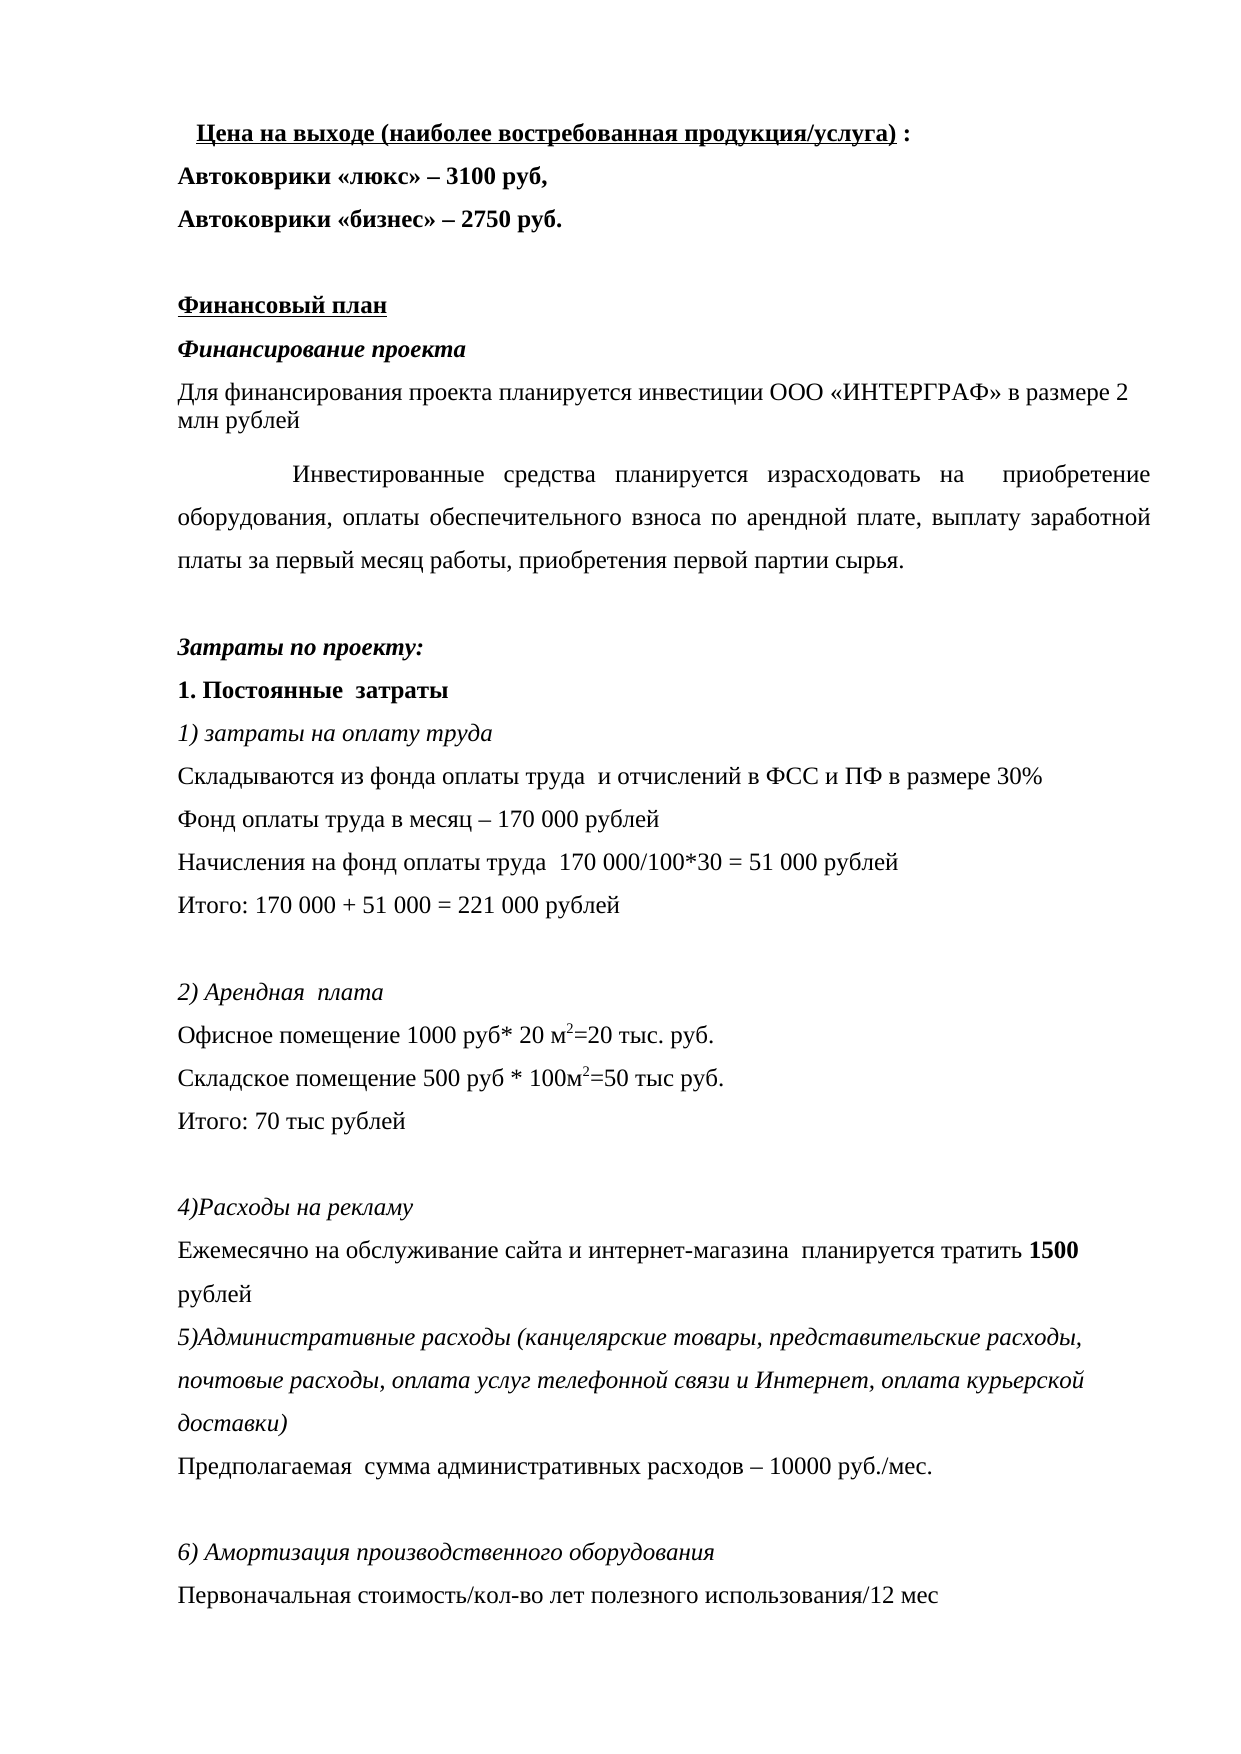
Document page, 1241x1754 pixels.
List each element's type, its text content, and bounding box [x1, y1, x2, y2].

text Цена на выходе (наиболее востребованная продукция/услуга) : [177, 118, 1152, 147]
text Фонд оплаты труда в месяц – 170 000 рублей [177, 804, 1152, 833]
text Финансовый план [177, 291, 1152, 319]
text Итого: 170 000 + 51 000 = 221 000 рублей [177, 891, 1152, 919]
text Финансирование проекта [177, 334, 1152, 362]
text 6) Амортизация производственного оборудования [177, 1537, 1152, 1566]
text 1. Постоянные затраты [177, 675, 1152, 704]
text Ежемесячно на обслуживание сайта и интернет-магазина планируется тратить 1500 рублей [177, 1236, 1152, 1307]
text 4)Расходы на рекламу [177, 1192, 1152, 1221]
text Складываются из фонда оплаты труда и отчислений в ФСС и ПФ в размере 30% [177, 761, 1152, 790]
text Складское помещение 500 руб * 100м2=50 тыс руб. [177, 1063, 1152, 1092]
text 5)Административные расходы (канцелярские товары, представительские расходы, почтовые расходы, оплата услуг телефонной связи и Интернет, оплата курьерской доставки) [177, 1322, 1152, 1437]
text Инвестированные средства планируется израсходовать на приобретение оборудования, оплаты обеспечительного взноса по арендной плате, выплату заработной платы за первый месяц работы, приобретения первой партии сырья. [177, 459, 1152, 574]
text Для финансирования проекта планируется инвестиции ООО «ИНТЕРГРАФ» в размере 2 млн рублей [177, 377, 1152, 434]
text Предполагаемая сумма административных расходов – 10000 руб./мес. [177, 1451, 1152, 1480]
text Итого: 70 тыс рублей [177, 1106, 1152, 1135]
text Автоковрики «люкс» – 3100 руб, [177, 161, 1152, 190]
text 2) Арендная плата [177, 977, 1152, 1006]
text Затраты по проекту: [177, 632, 1152, 661]
text Начисления на фонд оплаты труда 170 000/100*30 = 51 000 рублей [177, 847, 1152, 876]
text Офисное помещение 1000 руб* 20 м2=20 тыс. руб. [177, 1020, 1152, 1049]
text Первоначальная стоимость/кол-во лет полезного использования/12 мес [177, 1581, 1152, 1609]
text 1) затраты на оплату труда [177, 718, 1152, 747]
text Автоковрики «бизнес» – 2750 руб. [177, 204, 1152, 233]
